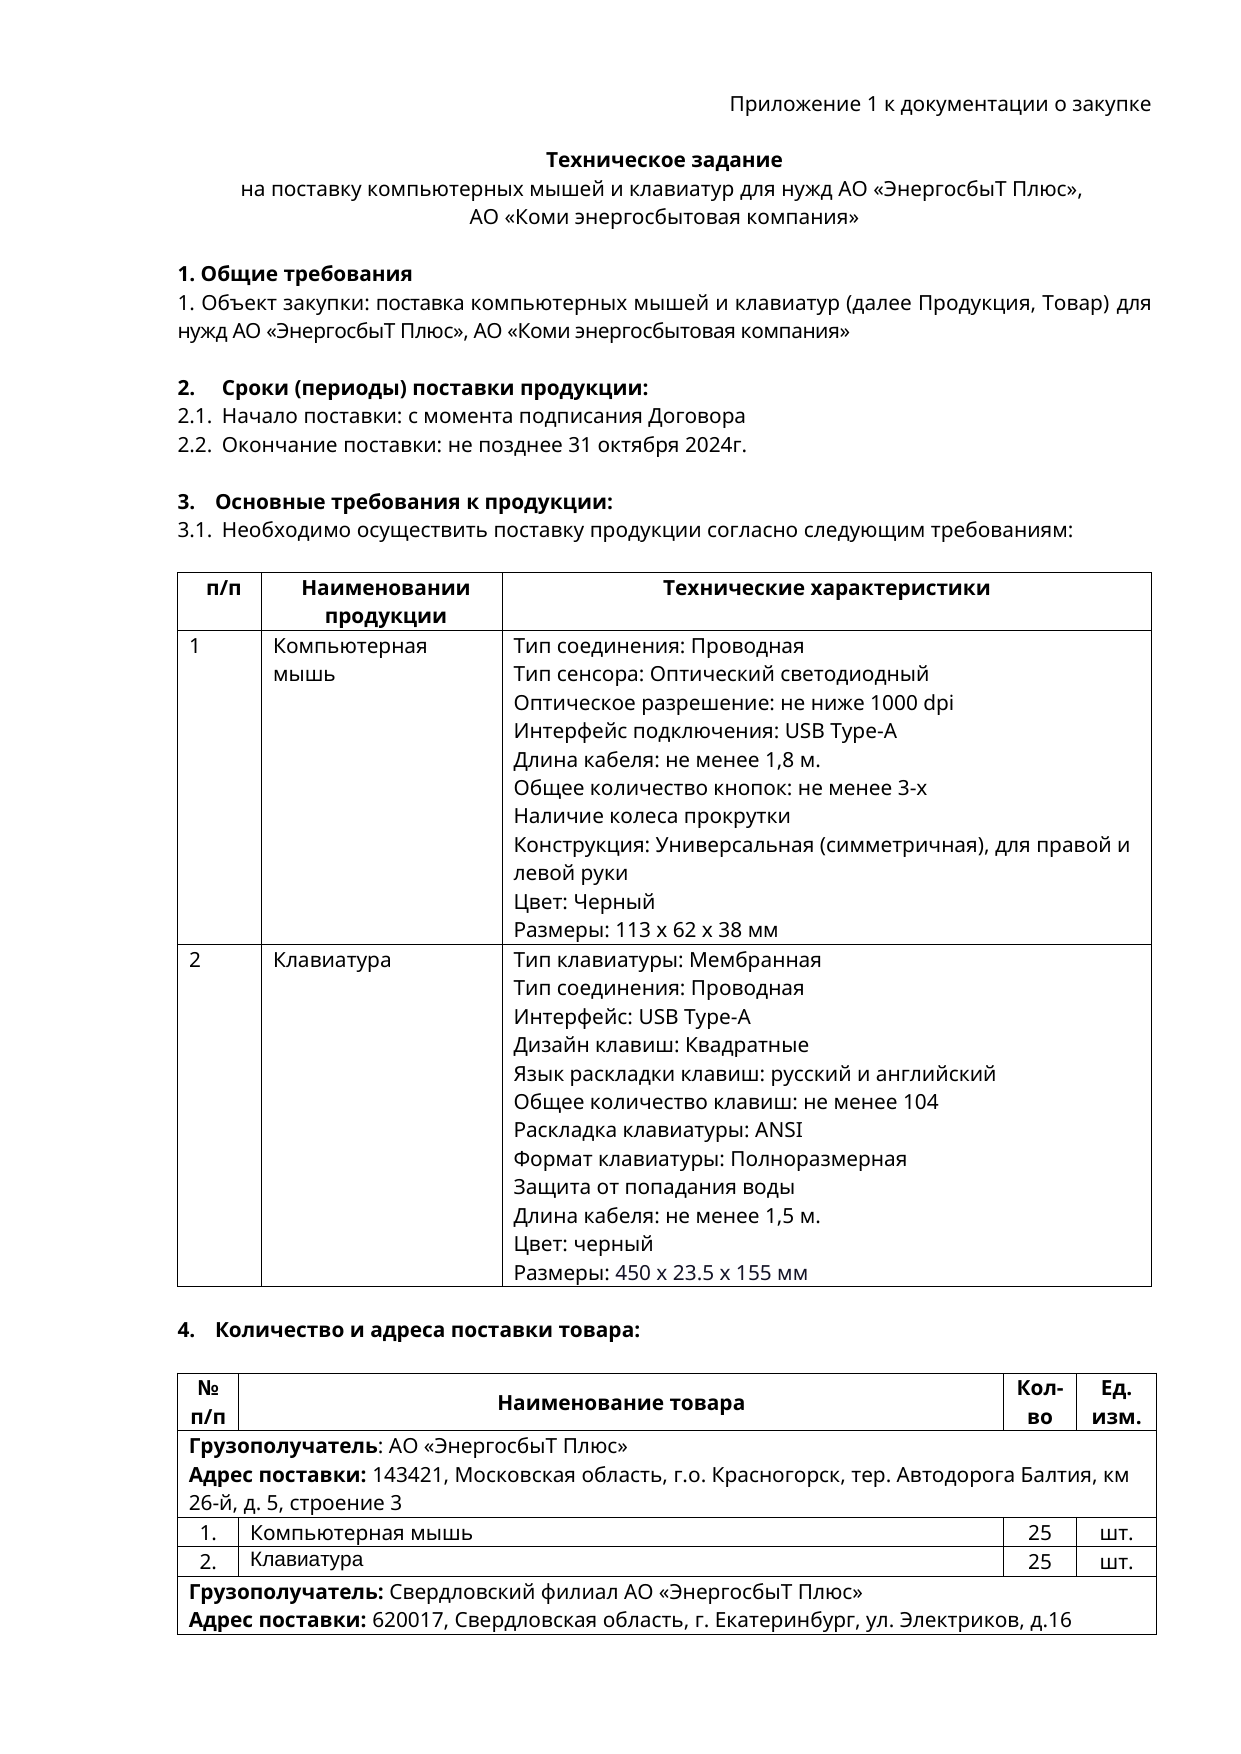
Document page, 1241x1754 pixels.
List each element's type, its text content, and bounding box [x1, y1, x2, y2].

list Начало поставки: с момента подписания Договора [177, 401, 1102, 430]
table_cell 25 [1004, 1518, 1076, 1546]
table_cell Клавиатура [239, 1547, 1003, 1576]
table_header Наименовании продукции [262, 573, 502, 630]
list Необходимо осуществить поставку продукции согласно следующим требованиям: [177, 515, 1102, 544]
table_cell 2 [178, 945, 261, 1286]
table_cell Тип соединения: Проводная Тип сенсора: Оптический светодиодный Оптическое разрешение: не ниже 1000 dpi Интерфейс подключения: USB Type-A Длина кабеля: не менее 1,8 м. Общее количество кнопок: не менее 3-х Наличие колеса прокрутки Конструкция: Универсальная (симметричная), для правой и левой руки Цвет: Черный Размеры: 113 х 62 х 38 мм [503, 631, 1151, 944]
table_cell Грузополучатель: АО «ЭнергосбыТ Плюс» Адрес поставки: 143421, Московская область, г.о. Красногорск, тер. Автодорога Балтия, км 26-й, д. 5, строение 3 [178, 1431, 1156, 1517]
text Приложение 1 к документации о закупке [177, 89, 1152, 117]
text на поставку компьютерных мышей и клавиатур для нужд АО «ЭнергосбыТ Плюс», АО «Коми энергосбытовая компания» [177, 174, 1152, 231]
table_cell 1. [178, 1518, 238, 1546]
table_cell шт. [1077, 1518, 1156, 1546]
table_header № п/п [178, 1374, 238, 1430]
table_cell Компьютерная мышь [262, 631, 502, 944]
table_cell 1 [178, 631, 261, 944]
list Основные требования к продукции: [177, 487, 1102, 515]
table_header Наименование товара [239, 1374, 1003, 1430]
list Сроки (периоды) поставки продукции: [177, 373, 1152, 401]
list Количество и адреса поставки товара: [177, 1316, 1102, 1344]
table_cell шт. [1077, 1547, 1156, 1576]
table_header Технические характеристики [503, 573, 1151, 630]
table_header Ед. изм. [1077, 1374, 1156, 1430]
table_cell Компьютерная мышь [239, 1518, 1003, 1546]
table_header Кол-во [1004, 1374, 1076, 1430]
table_cell 2. [178, 1547, 238, 1576]
table_cell Грузополучатель: Свердловский филиал АО «ЭнергосбыТ Плюс» Адрес поставки: 620017, Свердловская область, г. Екатеринбург, ул. Электриков, д.16 [178, 1577, 1156, 1634]
text Техническое задание [177, 146, 1152, 174]
table_cell Клавиатура [262, 945, 502, 1286]
list Окончание поставки: не позднее 31 октября 2024г. [177, 430, 1102, 458]
table_cell 25 [1004, 1547, 1076, 1576]
table_cell Тип клавиатуры: Мембранная Тип соединения: Проводная Интерфейс: USB Type-A Дизайн клавиш: Квадратные Язык раскладки клавиш: русский и английский Общее количество клавиш: не менее 104 Раскладка клавиатуры: ANSI Формат клавиатуры: Полноразмерная Защита от попадания воды Длина кабеля: не менее 1,5 м. Цвет: черный Размеры: 450 х 23.5 х 155 мм [503, 945, 1151, 1286]
text 1. Объект закупки: поставка компьютерных мышей и клавиатур (далее Продукция, Товар) для нужд АО «ЭнергосбыТ Плюс», АО «Коми энергосбытовая компания» [177, 288, 1152, 344]
text 1. Общие требования [177, 259, 1152, 288]
table_header п/п [178, 573, 261, 630]
